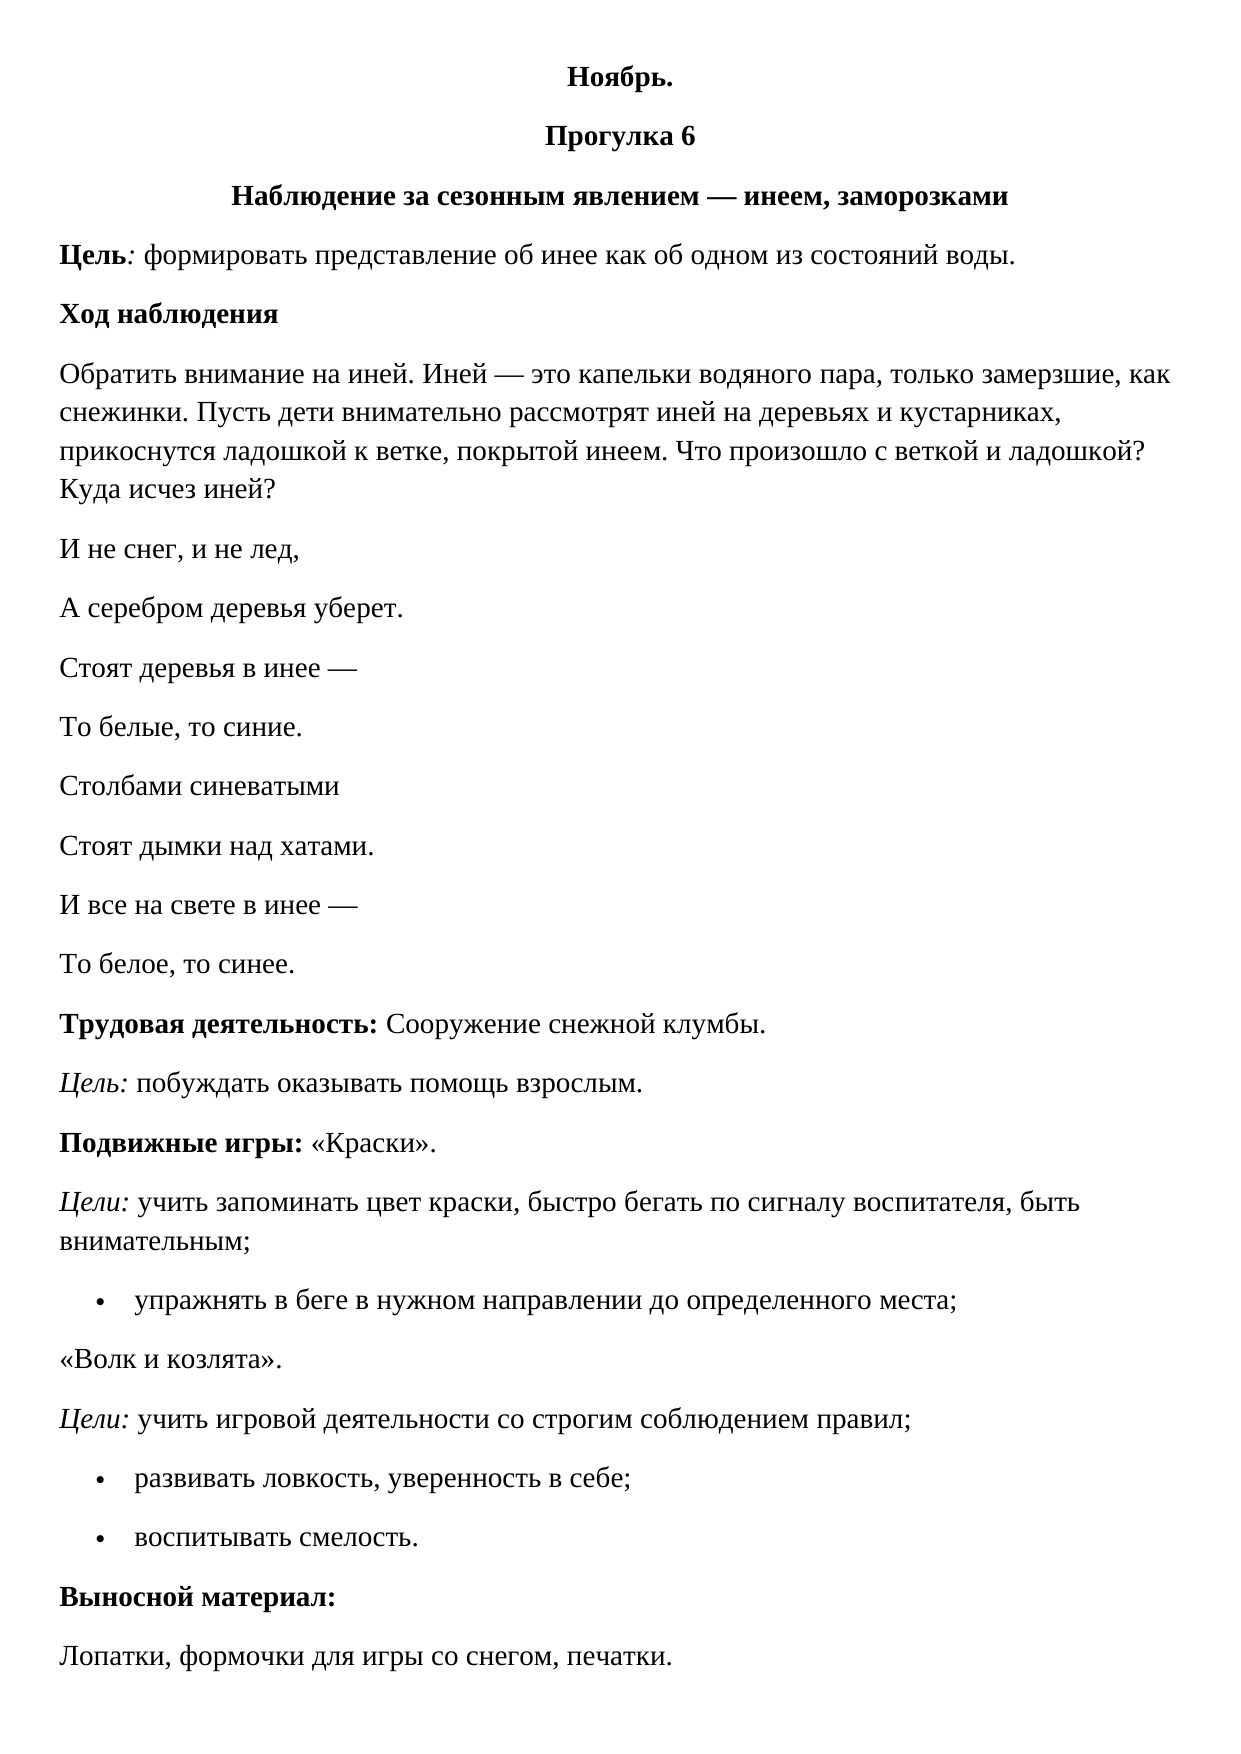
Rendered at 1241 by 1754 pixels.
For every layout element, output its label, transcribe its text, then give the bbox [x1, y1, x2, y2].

text Цель: побуждать оказывать помощь взрослым. [59, 1065, 1181, 1099]
text То белое, то синее. [59, 947, 1181, 980]
text Стоят дымки над хатами. [59, 828, 1181, 861]
text «Волк и козлята». [59, 1341, 1181, 1375]
text Ноябрь. [59, 59, 1181, 93]
text Обратить внимание на иней. Иней — это капельки водяного пара, только замерзшие, как снежинки. Пусть дети внимательно рассмотрят иней на деревьях и кустарниках, прикоснутся ладошкой к ветке, покрытой инеем. Что произошло с веткой и ладошкой? Куда исчез иней? [59, 356, 1181, 505]
text Стоят деревья в инее — [59, 650, 1181, 683]
text То белые, то синие. [59, 709, 1181, 743]
text Цели: учить игровой деятельности со строгим соблюдением правил; [59, 1401, 1181, 1434]
list упражнять в беге в нужном направлении до определенного места; [97, 1282, 1181, 1316]
text Цели: учить запоминать цвет краски, быстро бегать по сигналу воспитателя, быть внимательным; [59, 1184, 1181, 1256]
text Ход наблюдения [59, 297, 1181, 330]
text Столбами синеватыми [59, 768, 1181, 802]
text Лопатки, формочки для игры со снегом, печатки. [59, 1638, 1181, 1672]
list развивать ловкость, уверенность в себе; [97, 1460, 1181, 1494]
text Выносной материал: [59, 1579, 1181, 1612]
text Наблюдение за сезонным явлением — инеем, заморозками [59, 178, 1181, 211]
list воспитывать смелость. [97, 1519, 1181, 1553]
text Прогулка 6 [59, 118, 1181, 152]
text А серебром деревья уберет. [59, 590, 1181, 624]
text Цель: формировать представление об инее как об одном из состояний воды. [59, 237, 1181, 271]
text Подвижные игры: «Краски». [59, 1125, 1181, 1158]
text И не снег, и не лед, [59, 531, 1181, 564]
text И все на свете в инее — [59, 887, 1181, 921]
text Трудовая деятельность: Сооружение снежной клумбы. [59, 1006, 1181, 1039]
